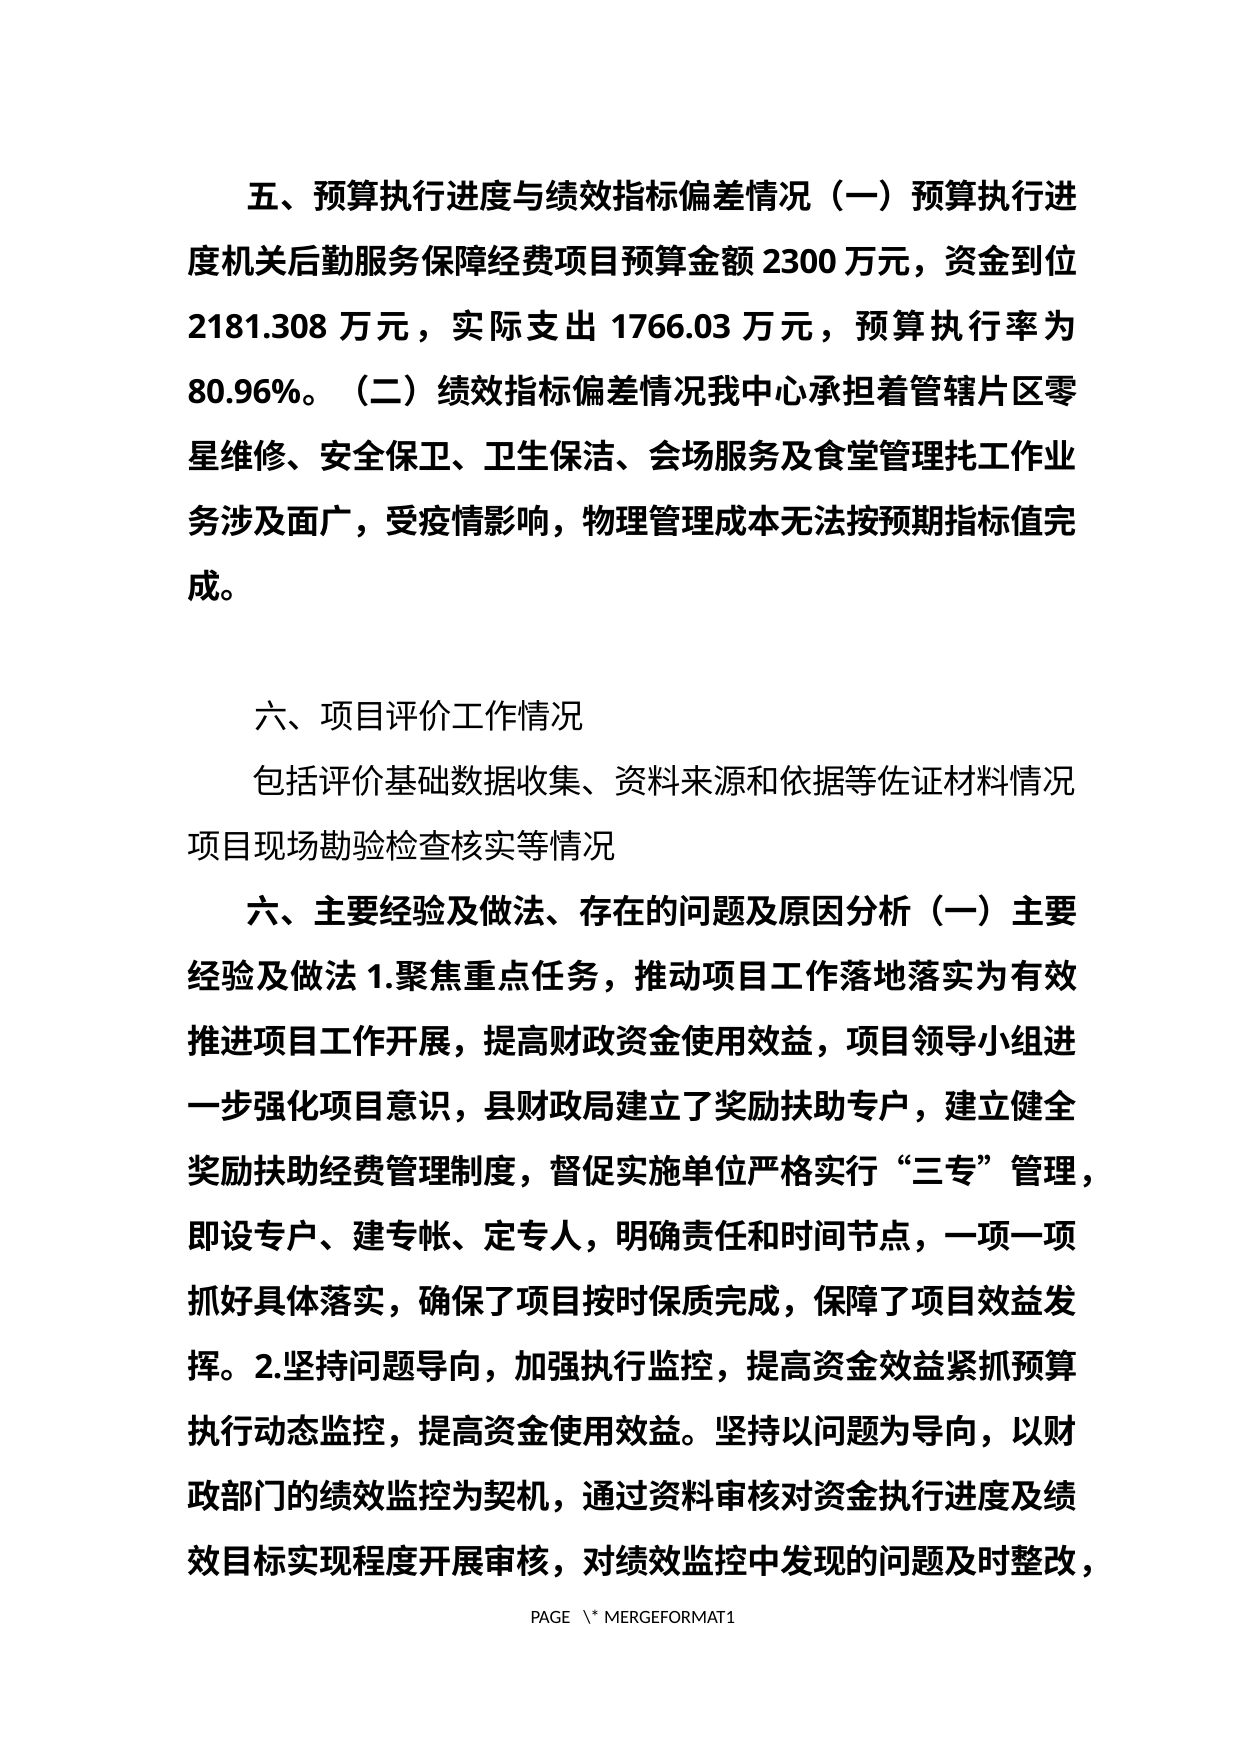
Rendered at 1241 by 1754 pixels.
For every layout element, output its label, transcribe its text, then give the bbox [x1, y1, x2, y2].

text 包括评价基础数据收集、资料来源和依据等佐证材料情况，项目现场勘验检查核实等情况 [187, 747, 1078, 877]
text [187, 877, 1078, 1592]
text 六、项目评价工作情况 [187, 682, 1078, 747]
text 五、预算执行进度与绩效指标偏差情况（一）预算执行进度机关后勤服务保障经费项目预算金额2300万元，资金到位2181.308万元，实际支出1766.03万元，预算执行率为80.96%。（二）绩效指标偏差情况我中心承担着管辖片区零星维修、安全保卫、卫生保洁、会场服务及食堂管理扥工作业务涉及面广，受疫情影响，物理管理成本无法按预期指标值完成。 [187, 162, 1078, 617]
